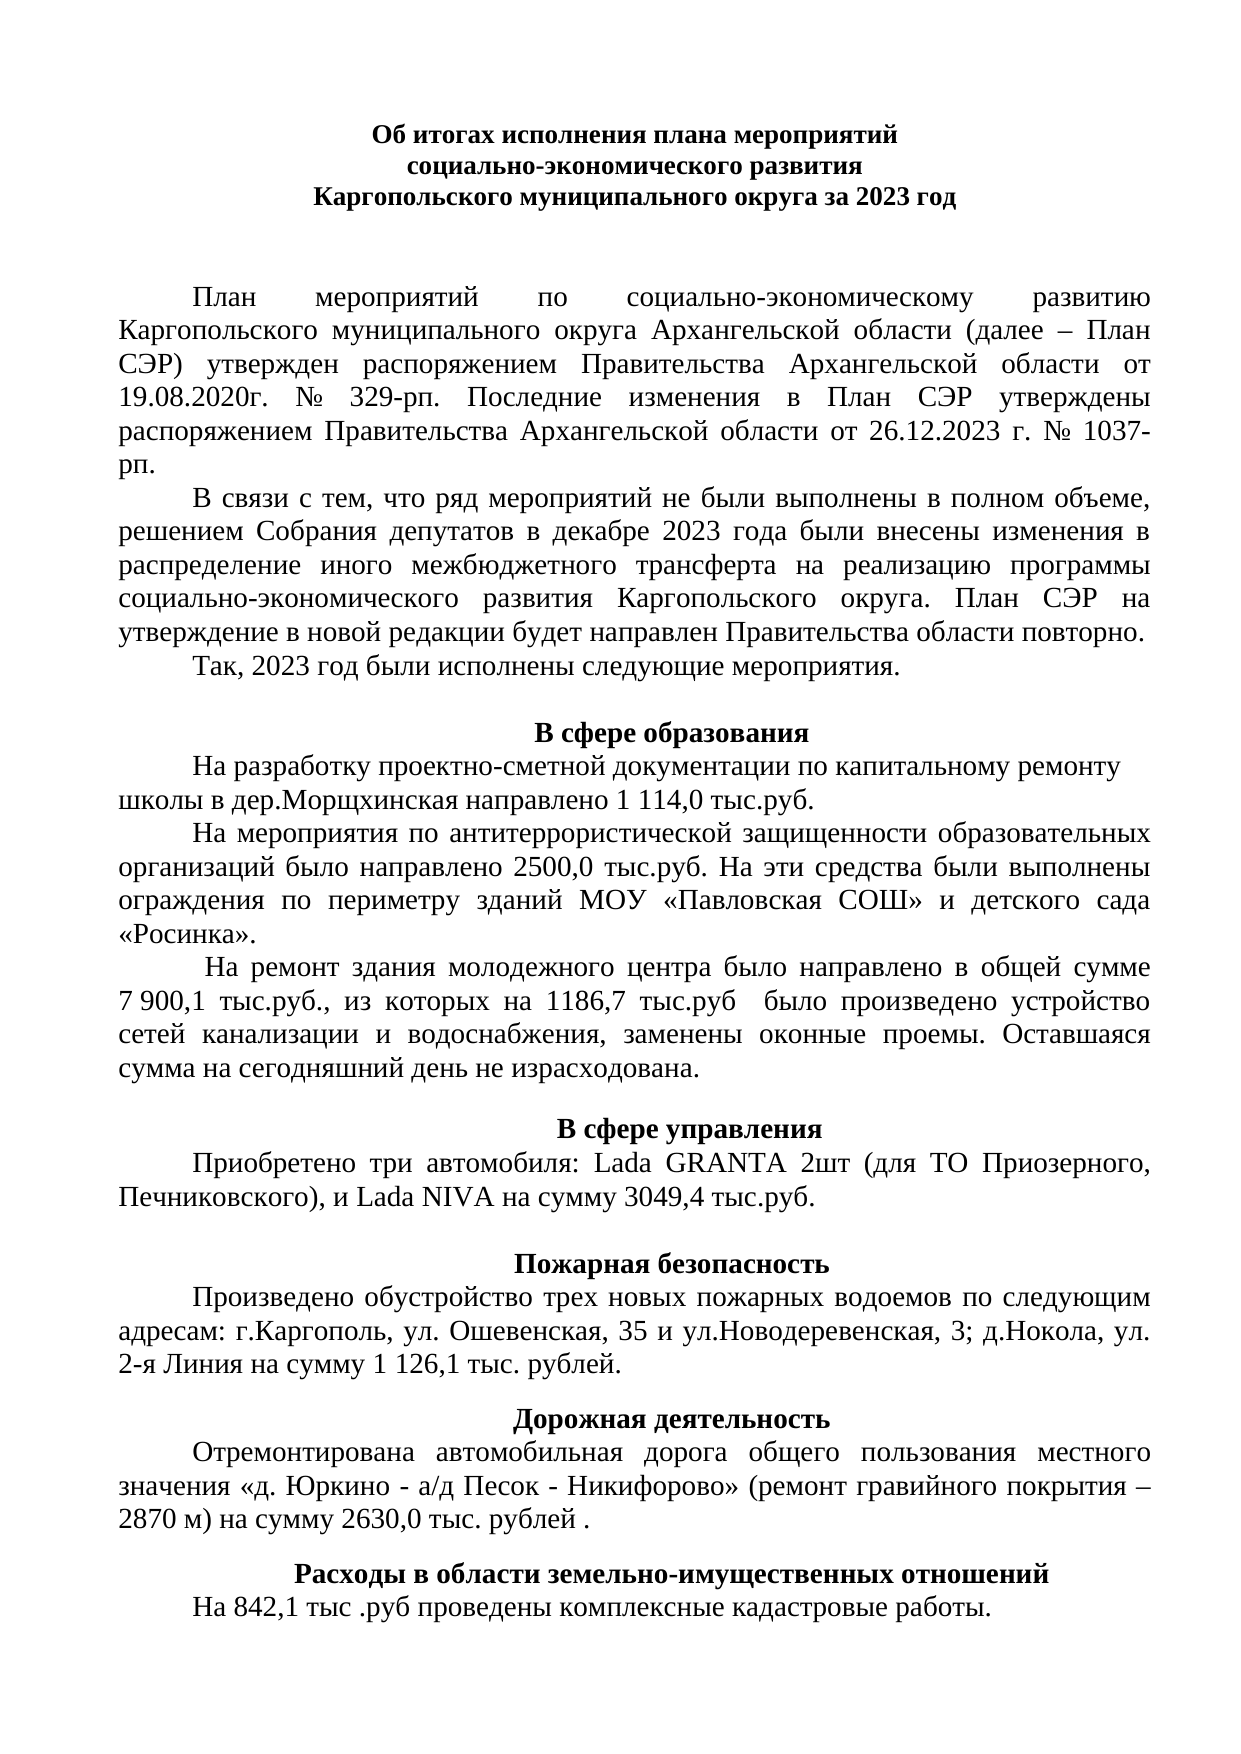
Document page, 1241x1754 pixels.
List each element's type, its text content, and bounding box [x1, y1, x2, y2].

text На ремонт здания молодежного центра было направлено в общей сумме 7 900,1 тыс.руб., из которых на 1186,7 тыс.руб было произведено устройство сетей канализации и водоснабжения, заменены оконные проемы. Оставшаяся сумма на сегодняшний день не израсходована. [118, 949, 1152, 1084]
text Дорожная деятельность [118, 1401, 1152, 1434]
text Расходы в области земельно-имущественных отношений [118, 1556, 1152, 1589]
text Произведено обустройство трех новых пожарных водоемов по следующим адресам: г.Каргополь, ул. Ошевенская, 35 и ул.Новодеревенская, 3; д.Нокола, ул. 2-я Линия на сумму 1 126,1 тыс. рублей. [118, 1279, 1152, 1380]
text В сфере управления [118, 1112, 1152, 1145]
text социально-экономического развития [118, 149, 1152, 180]
text Так, 2023 год были исполнены следующие мероприятия. [118, 648, 1152, 681]
text Отремонтирована автомобильная дорога общего пользования местного значения «д. Юркино - а/д Песок - Никифорово» (ремонт гравийного покрытия – 2870 м) на сумму 2630,0 тыс. рублей . [118, 1434, 1152, 1535]
text План мероприятий по социально-экономическому развитию Каргопольского муниципального округа Архангельской области (далее – План СЭР) утвержден распоряжением Правительства Архангельской области от 19.08.2020г. № 329-рп. Последние изменения в План СЭР утверждены распоряжением Правительства Архангельской области от 26.12.2023 г. № 1037-рп. [118, 279, 1152, 480]
text Приобретено три автомобиля: Lada GRANTA 2шт (для ТО Приозерного, Печниковского), и Lada NIVA на сумму 3049,4 тыс.руб. [118, 1145, 1152, 1212]
text В сфере образования [118, 715, 1152, 748]
text Пожарная безопасность [118, 1246, 1152, 1279]
text На разработку проектно-сметной документации по капитальному ремонту школы в дер.Морщхинская направлено 1 114,0 тыс.руб. [118, 748, 1152, 815]
text На мероприятия по антитеррористической защищенности образовательных организаций было направлено 2500,0 тыс.руб. На эти средства были выполнены ограждения по периметру зданий МОУ «Павловская СОШ» и детского сада «Росинка». [118, 815, 1152, 949]
text В связи с тем, что ряд мероприятий не были выполнены в полном объеме, решением Собрания депутатов в декабре 2023 года были внесены изменения в распределение иного межбюджетного трансферта на реализацию программы социально-экономического развития Каргопольского округа. План СЭР на утверждение в новой редакции будет направлен Правительства области повторно. [118, 480, 1152, 648]
text На 842,1 тыс .руб проведены комплексные кадастровые работы. [118, 1589, 1152, 1623]
text Каргопольского муниципального округа за 2023 год [118, 180, 1152, 212]
text Об итогах исполнения плана мероприятий [118, 118, 1152, 149]
